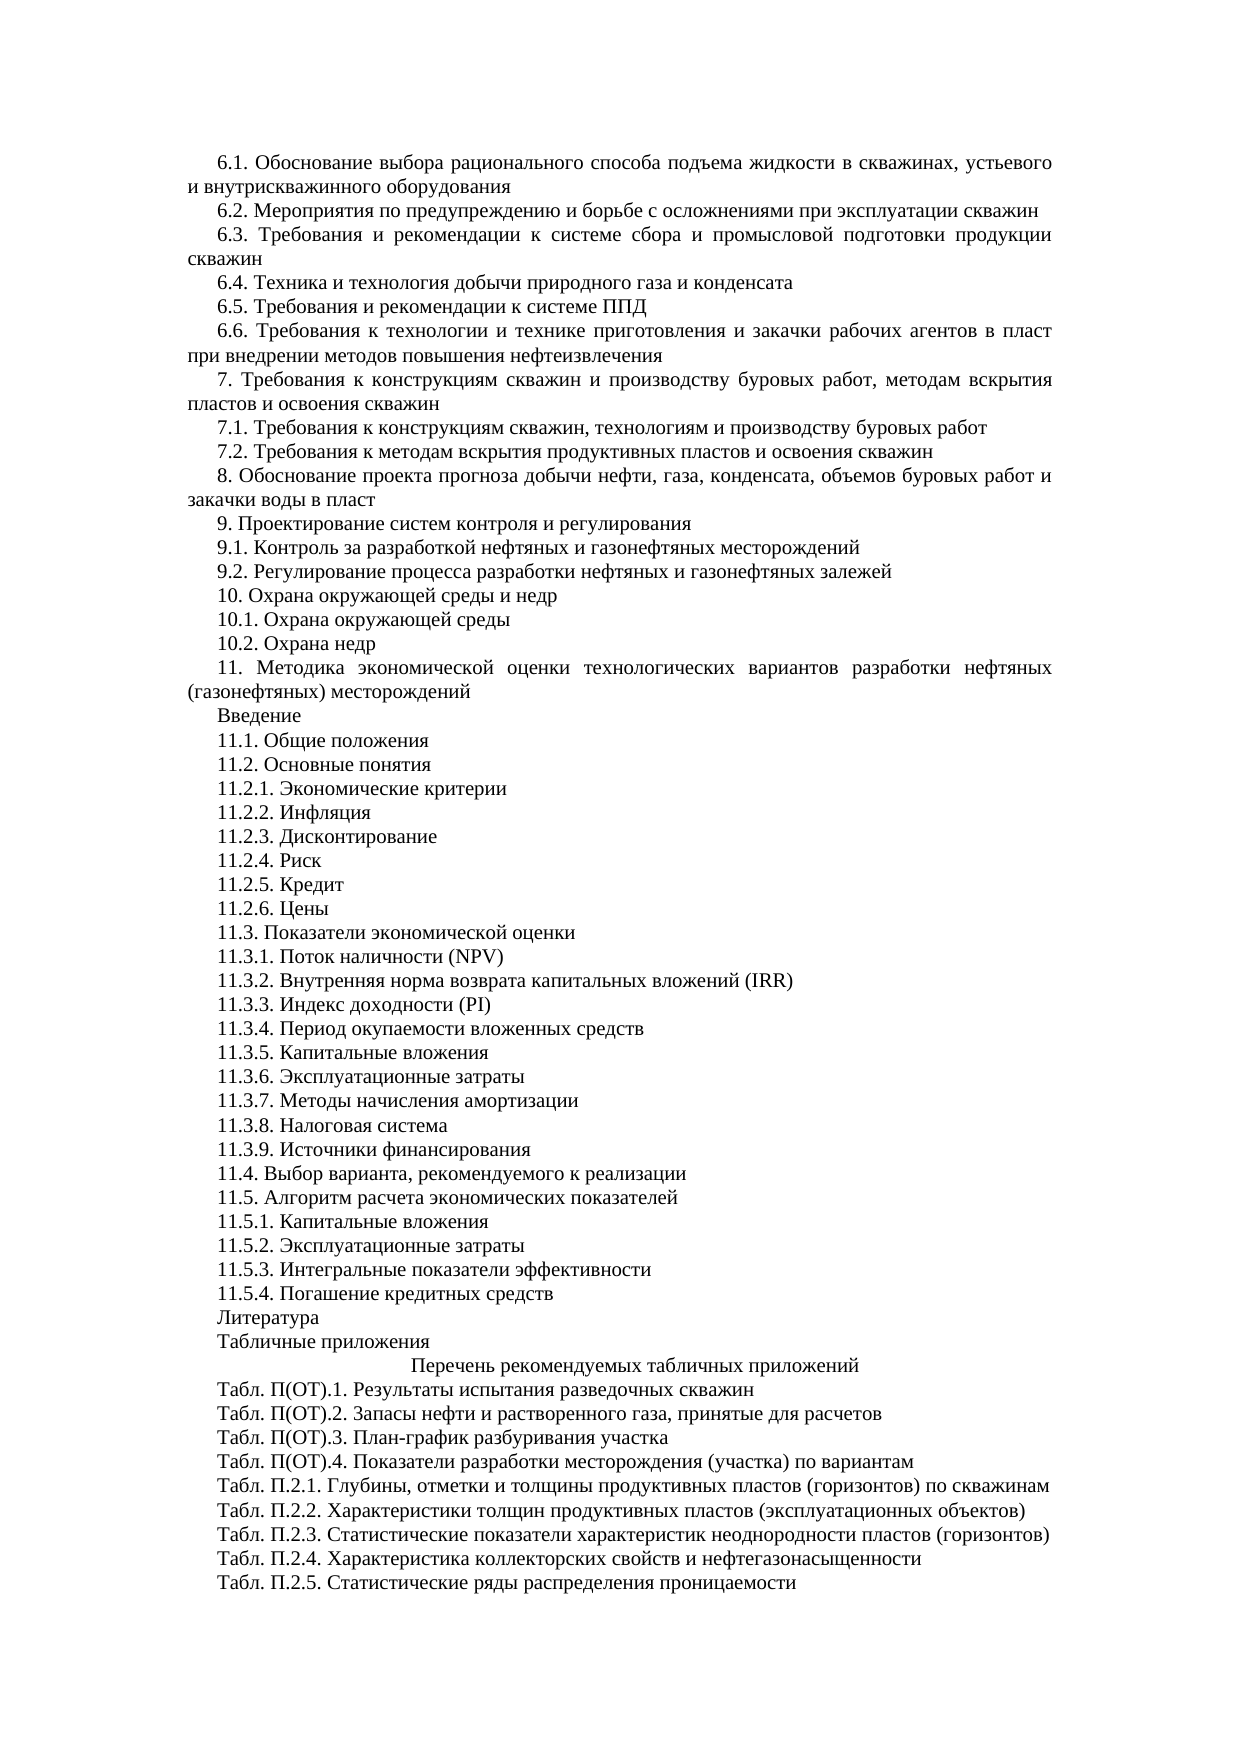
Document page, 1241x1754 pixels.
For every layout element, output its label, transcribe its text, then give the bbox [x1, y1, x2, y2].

text 11.3.5. Капитальные вложения [187, 1040, 1053, 1064]
text 7.1. Требования к конструкциям скважин, технологиям и производству буровых работ [187, 415, 1053, 439]
text 11.2.6. Цены [187, 896, 1053, 920]
text 11.5.3. Интегральные показатели эффективности [187, 1257, 1053, 1281]
text 11.3.1. Поток наличности (NPV) [187, 944, 1053, 968]
text Табл. П.2.3. Статистические показатели характеристик неоднородности пластов (горизонтов) [187, 1522, 1053, 1546]
text 9.2. Регулирование процесса разработки нефтяных и газонефтяных залежей [187, 559, 1053, 583]
text 7.2. Требования к методам вскрытия продуктивных пластов и освоения скважин [187, 439, 1053, 463]
text 11.2.1. Экономические критерии [187, 776, 1053, 800]
text 11.2.3. Дисконтирование [187, 824, 1053, 848]
text Введение [187, 703, 1053, 727]
text 10.1. Охрана окружающей среды [187, 607, 1053, 631]
text 11.3.8. Налоговая система [187, 1112, 1053, 1137]
text 11.2.2. Инфляция [187, 800, 1053, 824]
text 11. Методика экономической оценки технологических вариантов разработки нефтяных (газонефтяных) месторождений [187, 655, 1053, 703]
text 11.2.5. Кредит [187, 872, 1053, 896]
text 11.3.9. Источники финансирования [187, 1137, 1053, 1161]
text 11.3.2. Внутренняя норма возврата капитальных вложений (IRR) [187, 968, 1053, 992]
text 9. Проектирование систем контроля и регулирования [187, 511, 1053, 535]
text 10. Охрана окружающей среды и недр [187, 583, 1053, 607]
text 11.2.4. Риск [187, 848, 1053, 872]
text 6.6. Требования к технологии и технике приготовления и закачки рабочих агентов в пласт при внедрении методов повышения нефтеизвлечения [187, 318, 1053, 367]
text 8. Обоснование проекта прогноза добычи нефти, газа, конденсата, объемов буровых работ и закачки воды в пласт [187, 463, 1053, 511]
text 11.5. Алгоритм расчета экономических показателей [187, 1185, 1053, 1209]
text 11.3.3. Индекс доходности (PI) [187, 992, 1053, 1016]
text Табл. П(ОТ).2. 3апасы нефти и растворенного газа, принятые для расчетов [187, 1401, 1053, 1425]
text Табличные приложения [187, 1329, 1053, 1353]
text 11.3.4. Период окупаемости вложенных средств [187, 1016, 1053, 1040]
text Табл. П(ОТ).4. Показатели разработки месторождения (участка) по вариантам [187, 1449, 1053, 1473]
text Табл. П(ОТ).1. Результаты испытания разведочных скважин [187, 1377, 1053, 1401]
text Табл. П.2.2. Характеристики толщин продуктивных пластов (эксплуатационных объектов) [187, 1497, 1053, 1522]
text 9.1. Контроль за разработкой нефтяных и газонефтяных месторождений [187, 535, 1053, 559]
text 11.1. Общие положения [187, 727, 1053, 752]
text 6.2. Мероприятия по предупреждению и борьбе с осложнениями при эксплуатации скважин [187, 198, 1053, 222]
text 11.5.4. Погашение кредитных средств [187, 1281, 1053, 1305]
text Табл. П(ОТ).3. План-график разбуривания участка [187, 1425, 1053, 1449]
text Табл. П.2.1. Глубины, отметки и толщины продуктивных пластов (горизонтов) по скважинам [187, 1473, 1053, 1497]
text 11.3.6. Эксплуатационные затраты [187, 1064, 1053, 1088]
text 11.3. Показатели экономической оценки [187, 920, 1053, 944]
text 11.5.1. Капитальные вложения [187, 1209, 1053, 1233]
text 10.2. Охрана недр [187, 631, 1053, 655]
text 11.2. Основные понятия [187, 752, 1053, 776]
text 6.4. Техника и технология добычи природного газа и конденсата [187, 270, 1053, 294]
text 11.4. Выбор варианта, рекомендуемого к реализации [187, 1161, 1053, 1185]
text 11.5.2. Эксплуатационные затраты [187, 1233, 1053, 1257]
text Литература [187, 1305, 1053, 1329]
text Перечень рекомендуемых табличных приложений [187, 1353, 1053, 1377]
text Табл. П.2.5. Статистические ряды распределения проницаемости [187, 1570, 1053, 1594]
text 6.5. Требования и рекомендации к системе ППД [187, 294, 1053, 318]
text Табл. П.2.4. Характеристика коллекторских свойств и нефтегазонасыщенности [187, 1546, 1053, 1570]
text 6.3. Требования и рекомендации к системе сбора и промысловой подготовки продукции скважин [187, 222, 1053, 270]
text 7. Требования к конструкциям скважин и производству буровых работ, методам вскрытия пластов и освоения скважин [187, 367, 1053, 415]
text 11.3.7. Методы начисления амортизации [187, 1088, 1053, 1112]
text 6.1. Обоснование выбора рационального способа подъема жидкости в скважинах, устьевого и внутрискважинного оборудования [187, 150, 1053, 198]
